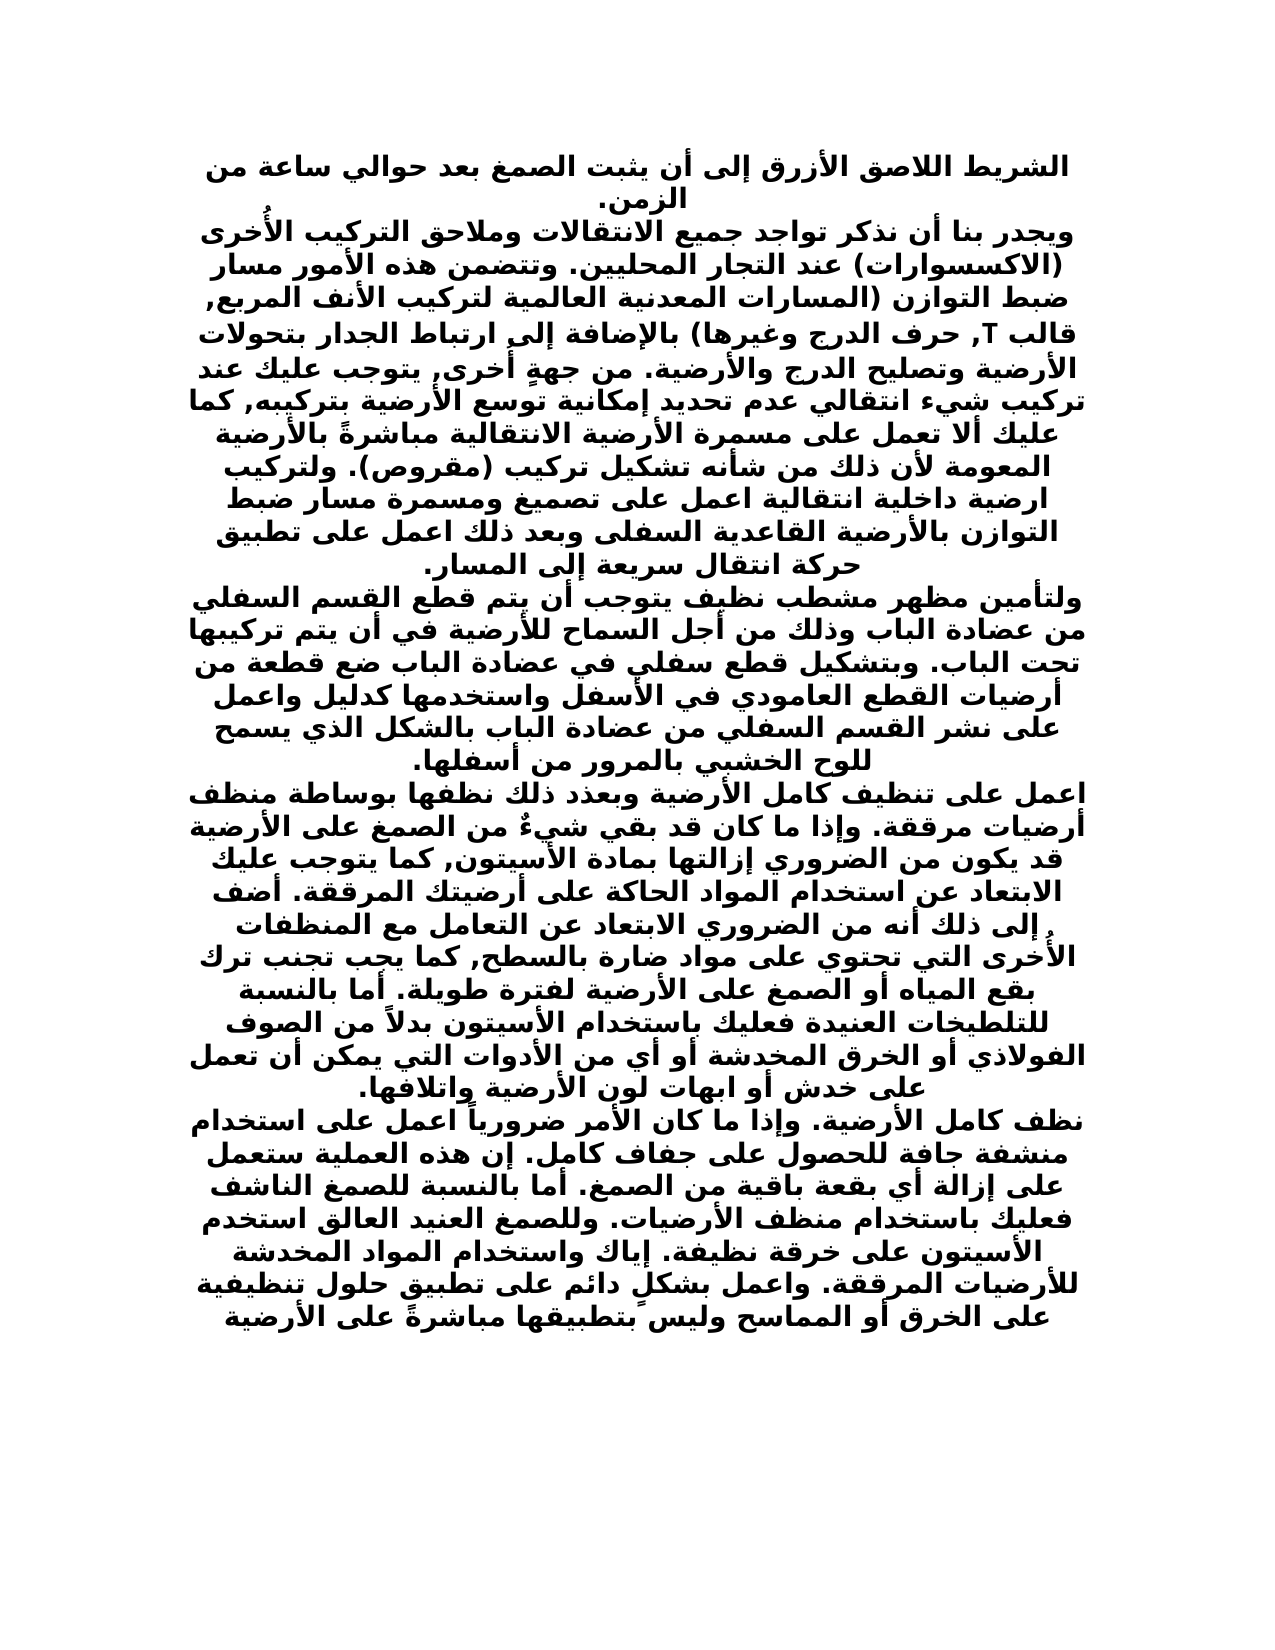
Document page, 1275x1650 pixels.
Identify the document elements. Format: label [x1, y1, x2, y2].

text [187, 150, 1087, 1333]
